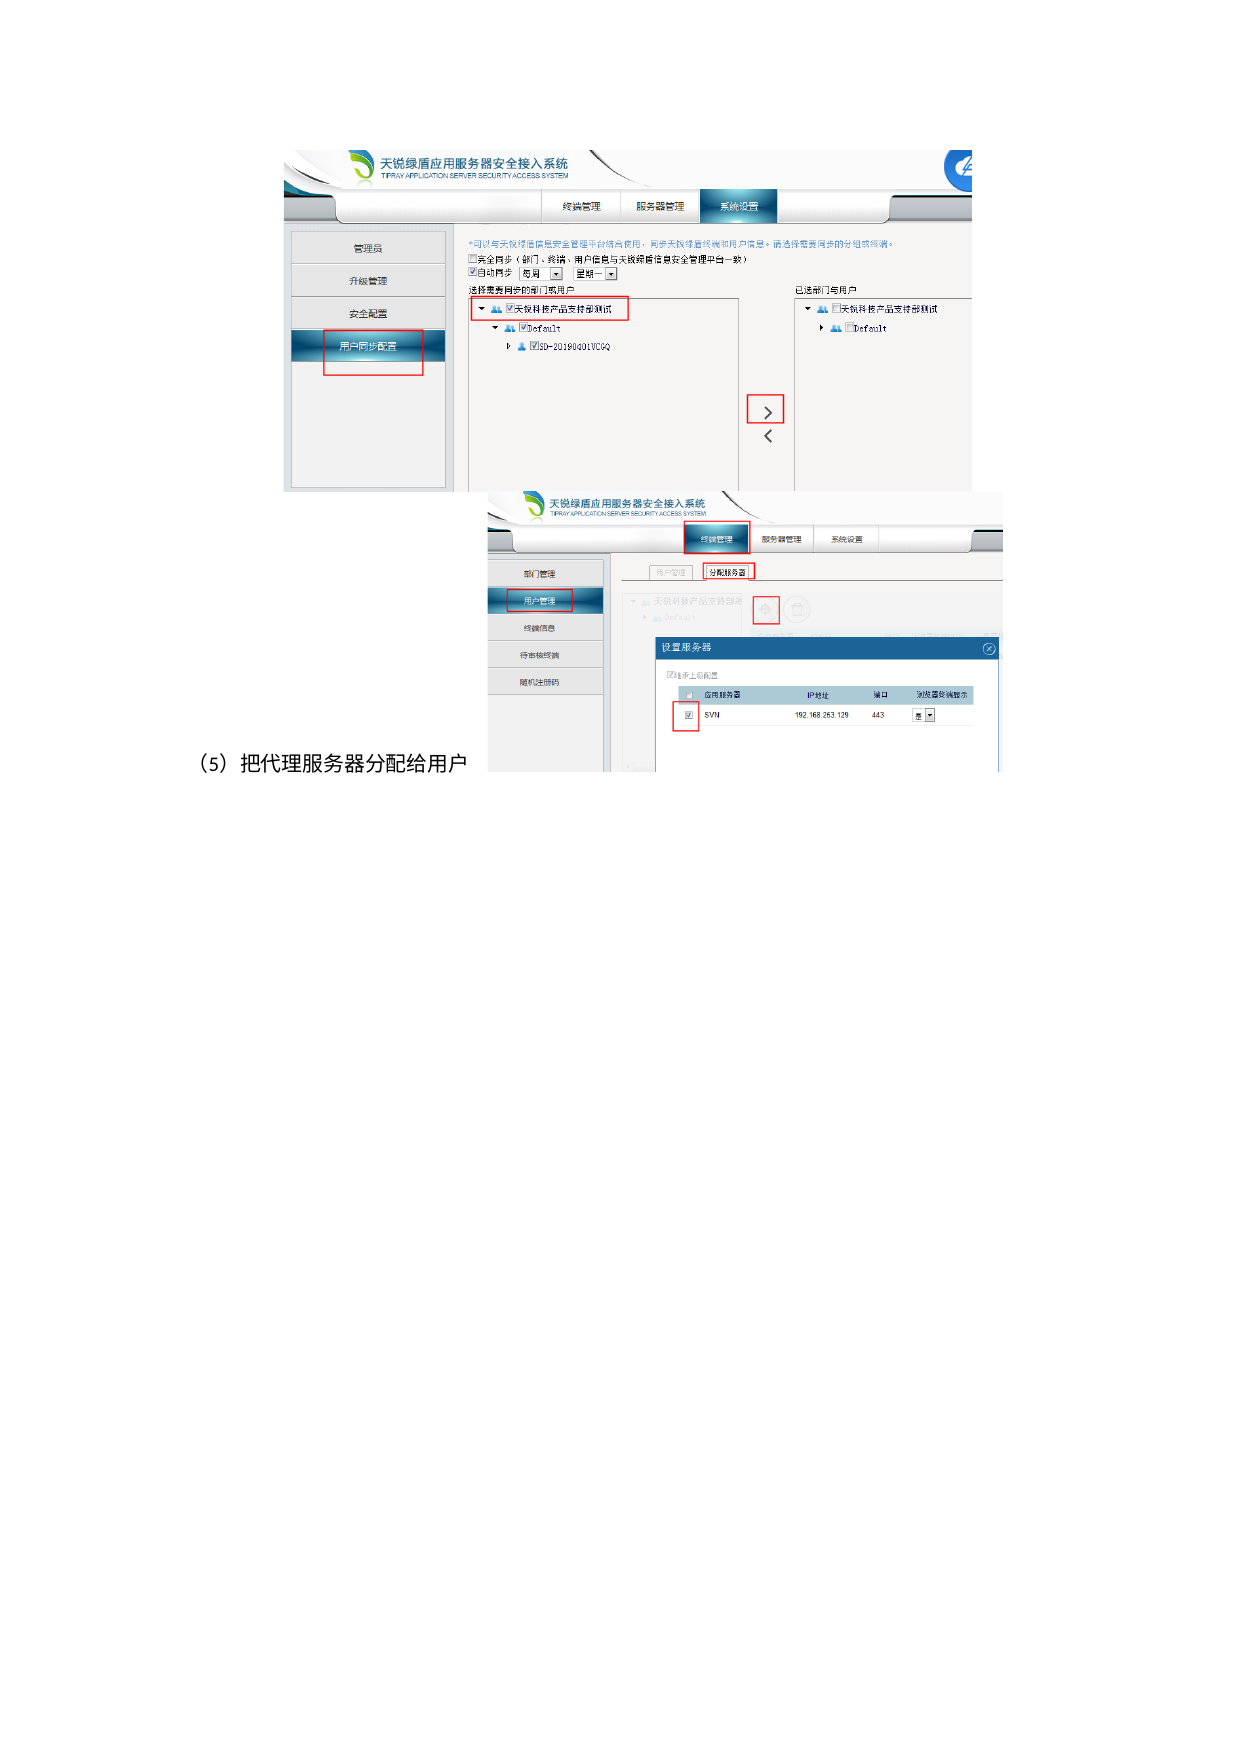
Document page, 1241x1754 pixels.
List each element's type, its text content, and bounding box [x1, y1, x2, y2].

picture [283, 150, 1003, 772]
list 把代理服务器分配给用户 [187, 492, 1053, 777]
